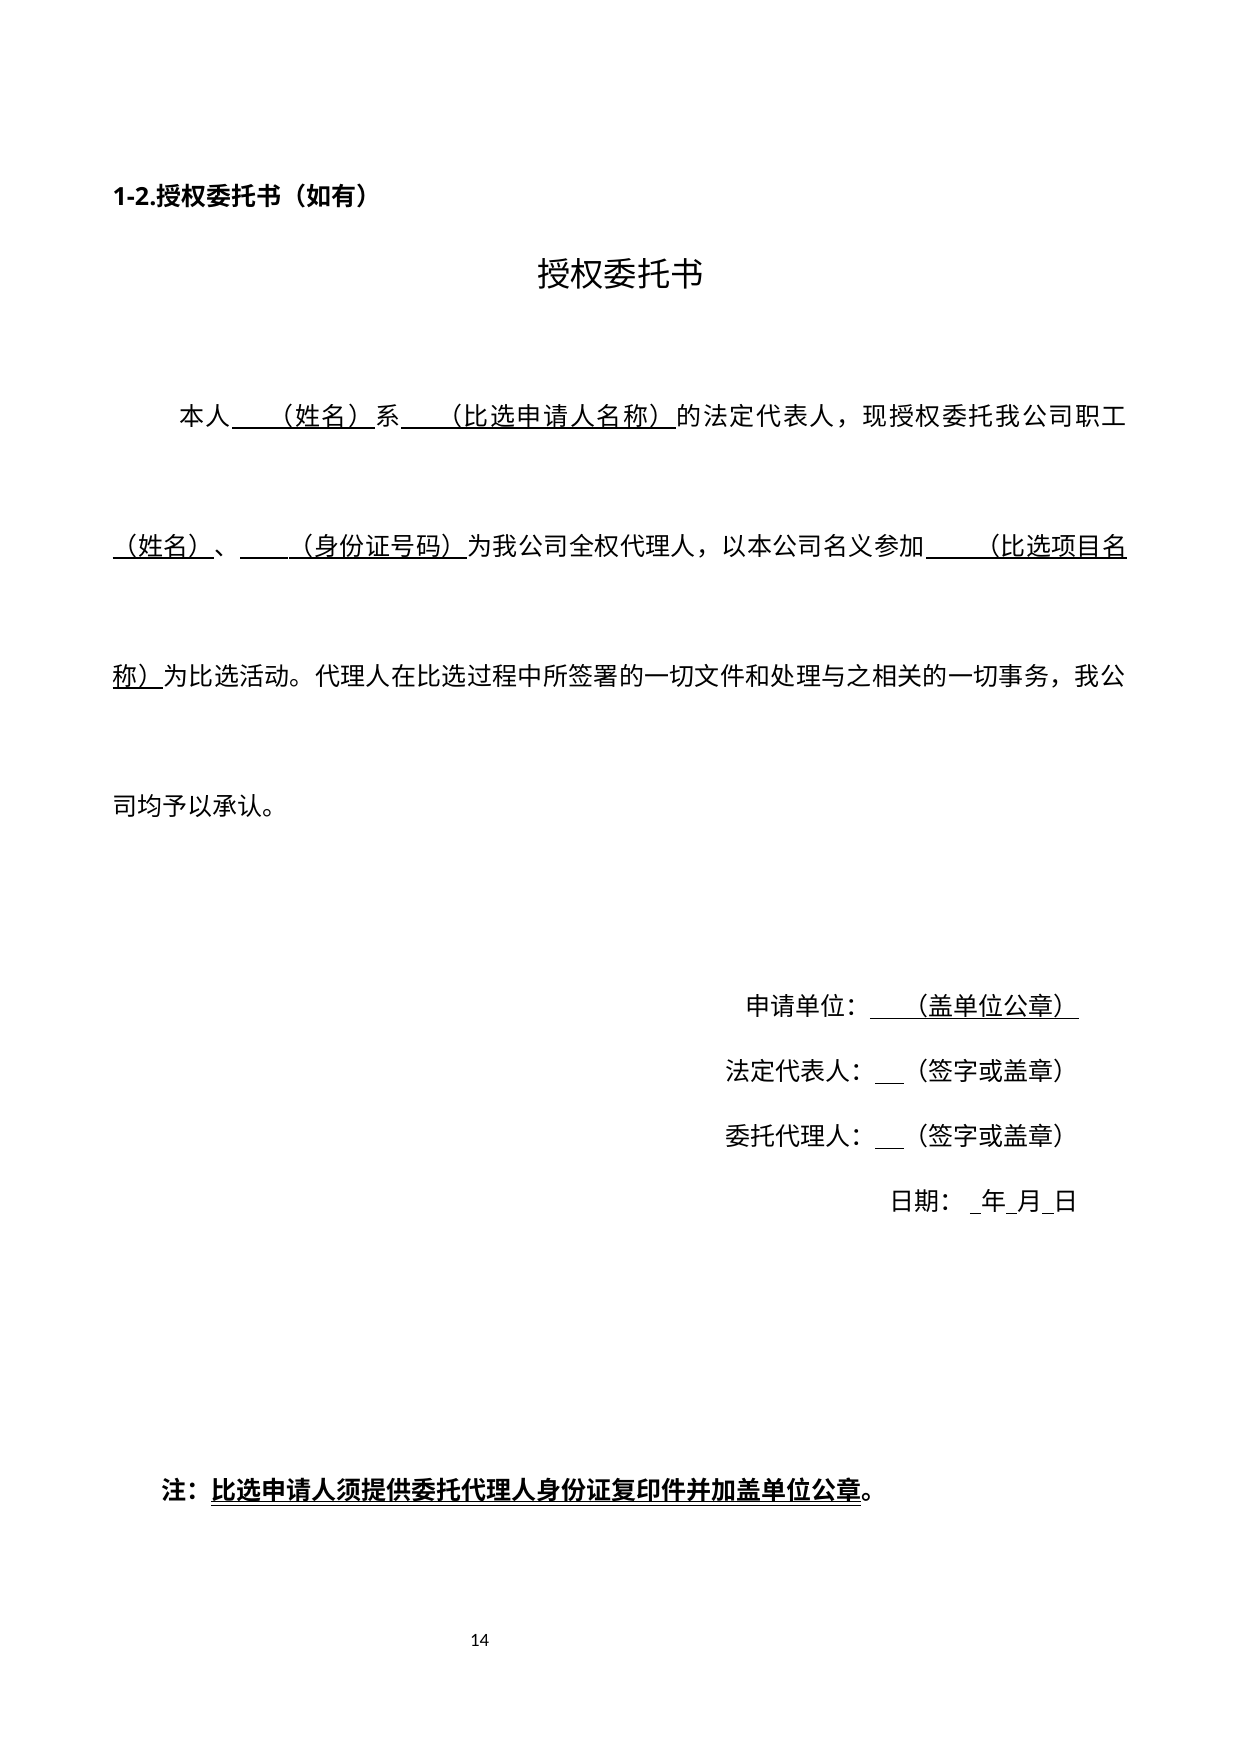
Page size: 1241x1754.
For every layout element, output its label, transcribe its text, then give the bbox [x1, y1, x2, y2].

text 本人 （姓名）系 （比选申请人名称）的法定代表人，现授权委托我公司职工 （姓名）、 （身份证号码）为我公司全权代理人，以本公司名义参加 （比选项目名称）为比选活动。代理人在比选过程中所签署的一切文件和处理与之相关的一切事务，我公司均予以承认。 [112, 382, 1128, 837]
text 注：比选申请人须提供委托代理人身份证复印件并加盖单位公章。 [119, 1456, 1121, 1521]
text 日期： 年 月 日 [112, 1167, 1078, 1232]
text 法定代表人： （签字或盖章） [112, 1037, 1078, 1102]
text 申请单位： （盖单位公章） [112, 972, 1078, 1037]
text 委托代理人： （签字或盖章） [112, 1102, 1078, 1167]
text 授权委托书 [112, 239, 1128, 304]
text 1-2.授权委托书（如有） [112, 162, 1128, 227]
